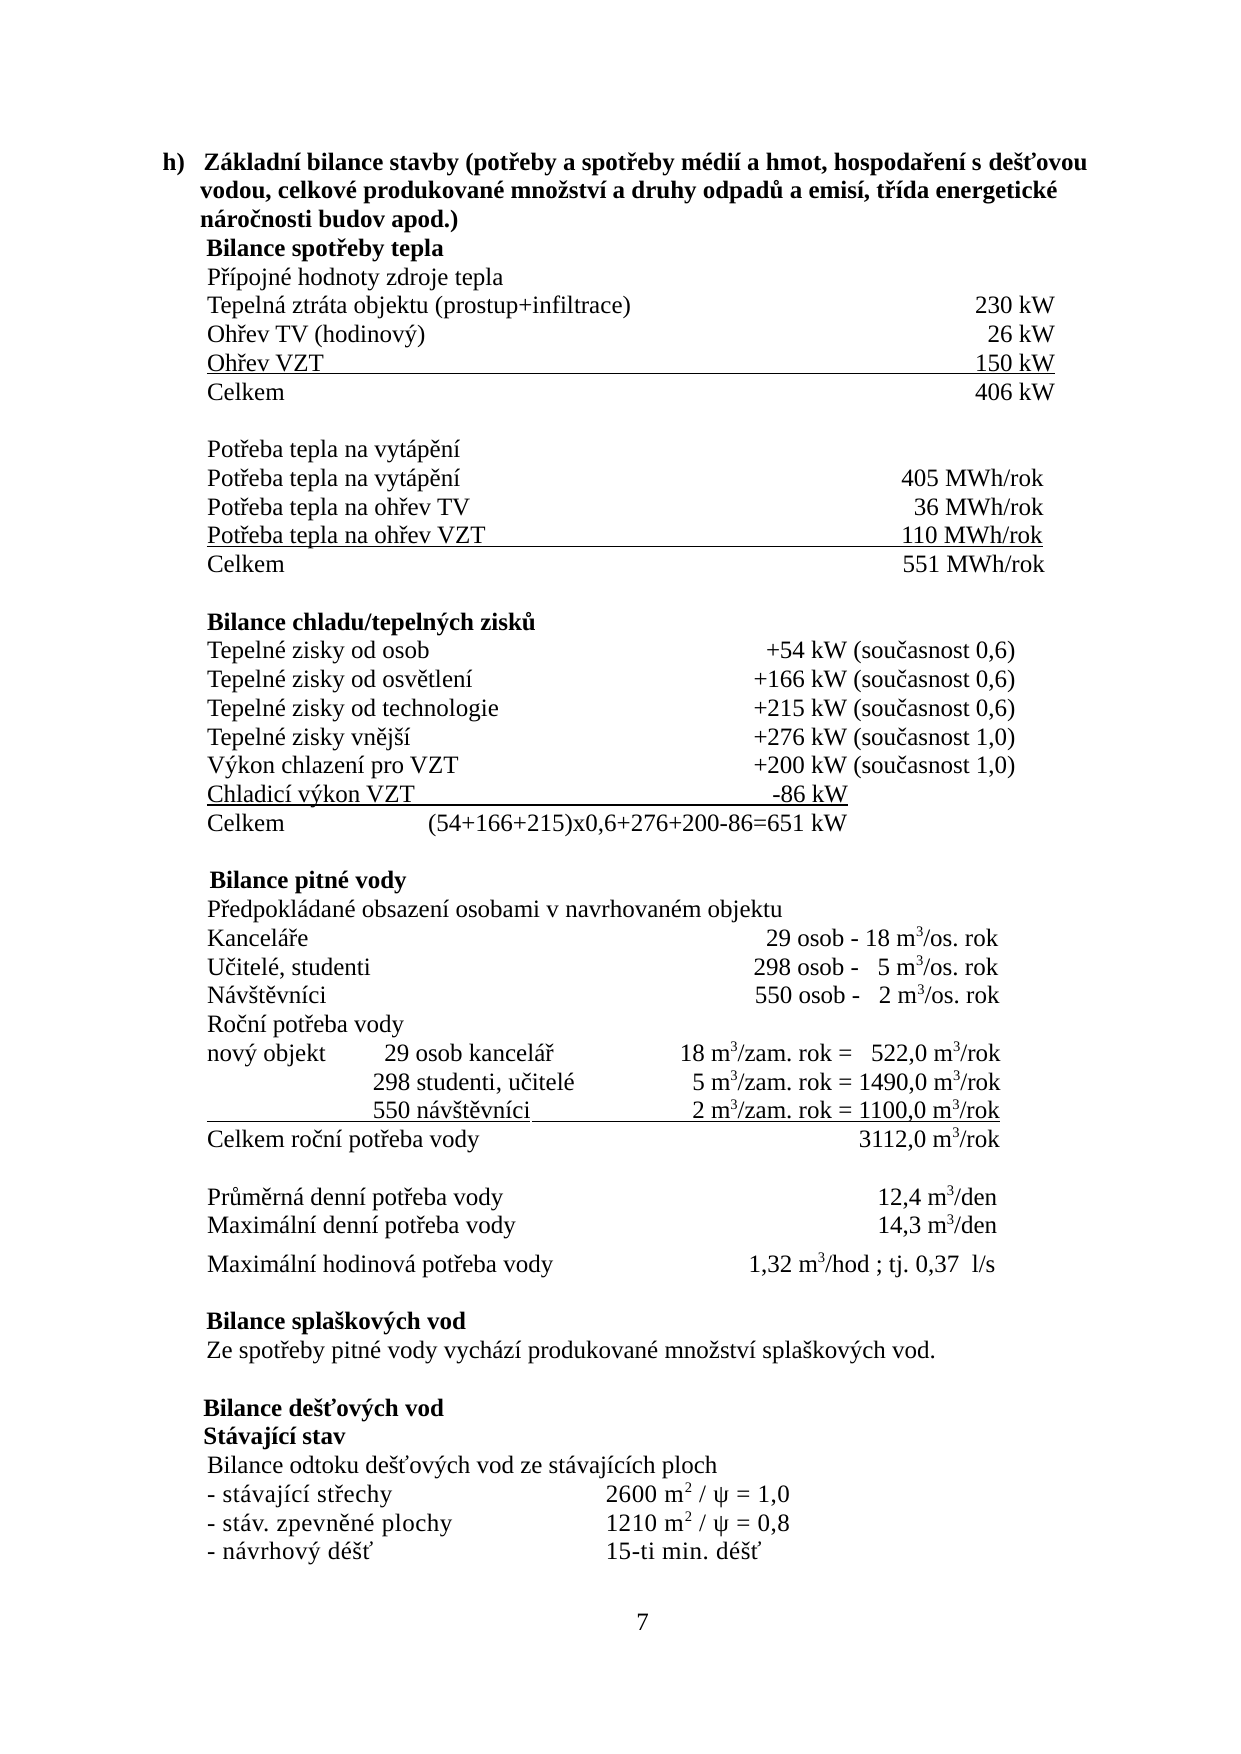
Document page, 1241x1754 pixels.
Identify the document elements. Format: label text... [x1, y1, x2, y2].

text vodou, celkové produkované množství a druhy odpadů a emisí, třída energetické [162, 176, 1122, 204]
text Výkon chlazení pro VZT +200 kW (současnost 1,0) [207, 751, 1122, 779]
text - návrhový déšť 15-ti min. déšť [207, 1536, 1122, 1565]
text Ohřev VZT 150 kW [207, 348, 1122, 377]
text Celkem roční potřeba vody 3112,0 m3/rok [207, 1124, 1122, 1153]
text Celkem 406 kW [207, 377, 1122, 406]
text Kanceláře 29 osob - 18 m3/os. rok [207, 923, 1122, 952]
text - stáv. zpevněné plochy 1210 m2 / ψ = 0,8 [207, 1508, 1122, 1536]
text Bilance chladu/tepelných zisků [207, 607, 1122, 636]
text Tepelné zisky od osvětlení +166 kW (současnost 0,6) [207, 664, 1122, 693]
text Přípojné hodnoty zdroje tepla [207, 262, 1122, 291]
text Maximální denní potřeba vody 14,3 m3/den [207, 1211, 1122, 1239]
text Tepelné zisky vnější +276 kW (současnost 1,0) [207, 722, 1122, 751]
text Bilance pitné vody [162, 866, 1122, 894]
text Celkem 551 MWh/rok [207, 549, 1122, 578]
text Ohřev TV (hodinový) 26 kW [207, 319, 1122, 348]
text Bilance dešťových vod [162, 1393, 1122, 1421]
text Potřeba tepla na ohřev TV 36 MWh/rok [207, 492, 1122, 521]
text 550 návštěvníci 2 m3/zam. rok = 1100,0 m3/rok [207, 1096, 1122, 1124]
text Potřeba tepla na vytápění [207, 434, 1122, 463]
text Předpokládané obsazení osobami v navrhovaném objektu [207, 894, 1122, 923]
text Bilance odtoku dešťových vod ze stávajících ploch [207, 1450, 1122, 1479]
text Maximální hodinová potřeba vody 1,32 m3/hod ; tj. 0,37 l/s [207, 1249, 1122, 1278]
text - stávající střechy 2600 m2 / ψ = 1,0 [207, 1479, 1122, 1508]
text Roční potřeba vody [207, 1009, 1122, 1038]
text Tepelné zisky od technologie +215 kW (současnost 0,6) [207, 693, 1122, 722]
text 298 studenti, učitelé 5 m3/zam. rok = 1490,0 m3/rok [207, 1067, 1122, 1096]
text Celkem (54+166+215)x0,6+276+200-86=651 kW [207, 808, 1122, 837]
text h) Základní bilance stavby (potřeby a spotřeby médií a hmot, hospodaření s dešťovou [162, 147, 1122, 176]
text Bilance splaškových vod [162, 1306, 1122, 1335]
text náročnosti budov apod.) [162, 204, 1122, 233]
text Tepelná ztráta objektu (prostup+infiltrace) 230 kW [207, 291, 1122, 319]
text Návštěvníci 550 osob - 2 m3/os. rok [207, 981, 1122, 1009]
text Chladicí výkon VZT -86 kW [207, 779, 1122, 808]
text Potřeba tepla na vytápění 405 MWh/rok [207, 463, 1122, 492]
text Ze spotřeby pitné vody vychází produkované množství splaškových vod. [162, 1335, 1122, 1364]
text Potřeba tepla na ohřev VZT 110 MWh/rok [207, 521, 1122, 549]
text Průměrná denní potřeba vody 12,4 m3/den [207, 1182, 1122, 1211]
text nový objekt 29 osob kancelář 18 m3/zam. rok = 522,0 m3/rok [207, 1038, 1122, 1067]
text Stávající stav [162, 1421, 1122, 1450]
text Učitelé, studenti 298 osob - 5 m3/os. rok [207, 952, 1122, 981]
text Tepelné zisky od osob +54 kW (současnost 0,6) [207, 636, 1122, 664]
text Bilance spotřeby tepla [162, 233, 1122, 262]
